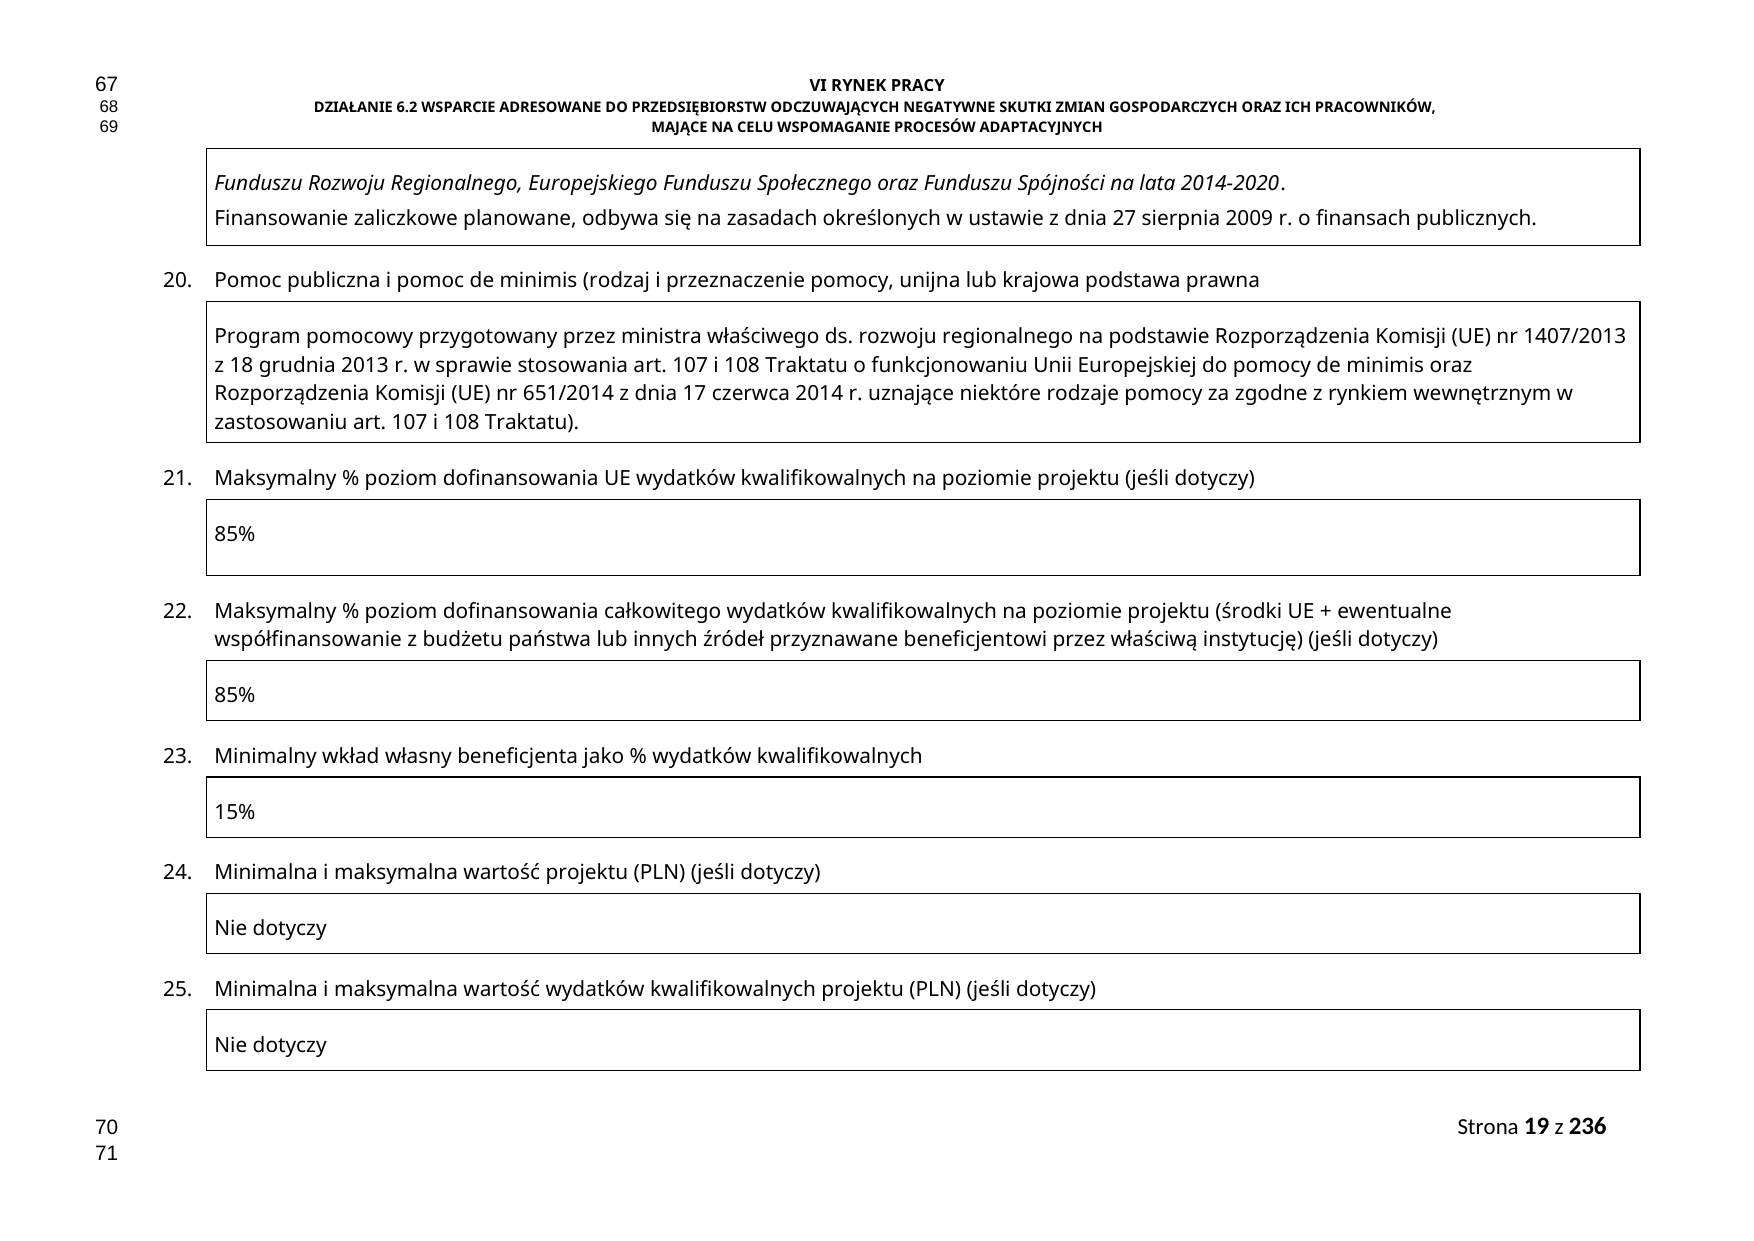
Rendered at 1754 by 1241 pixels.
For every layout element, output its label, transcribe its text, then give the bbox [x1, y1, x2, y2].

table_cell [118, 953, 207, 1070]
table_cell [118, 245, 207, 442]
table_cell Maksymalny % poziom dofinansowania UE wydatków kwalifikowalnych na poziomie projektu (jeśli dotyczy) [207, 443, 1640, 498]
table_cell [118, 720, 207, 837]
table_cell Minimalna i maksymalna wartość projektu (PLN) (jeśli dotyczy) [207, 838, 1640, 893]
table_cell Nie dotyczy [207, 1010, 1639, 1070]
table_cell [118, 442, 207, 575]
table_cell Minimalny wkład własny beneficjenta jako % wydatków kwalifikowalnych [207, 721, 1640, 776]
table_cell [118, 575, 207, 720]
table_cell 15% [207, 778, 1639, 837]
table_cell Nie dotyczy [207, 894, 1639, 953]
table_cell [207, 149, 1639, 245]
table_cell [118, 837, 207, 953]
table_cell 85% [207, 661, 1639, 720]
table_cell Maksymalny % poziom dofinansowania całkowitego wydatków kwalifikowalnych na poziomie projektu (środki UE + ewentualne współfinansowanie z budżetu państwa lub innych źródeł przyznawane beneficjentowi przez właściwą instytucję) (jeśli dotyczy) [207, 576, 1640, 660]
table_cell Minimalna i maksymalna wartość wydatków kwalifikowalnych projektu (PLN) (jeśli dotyczy) [207, 954, 1640, 1009]
table_cell Pomoc publiczna i pomoc de minimis (rodzaj i przeznaczenie pomocy, unijna lub krajowa podstawa prawna [207, 246, 1640, 301]
table_cell 85% [207, 500, 1639, 575]
table_cell Program pomocowy przygotowany przez ministra właściwego ds. rozwoju regionalnego na podstawie Rozporządzenia Komisji (UE) nr 1407/2013 z 18 grudnia 2013 r. w sprawie stosowania art. 107 i 108 Traktatu o funkcjonowaniu Unii Europejskiej do pomocy de minimis oraz Rozporządzenia Komisji (UE) nr 651/2014 z dnia 17 czerwca 2014 r. uznające niektóre rodzaje pomocy za zgodne z rynkiem wewnętrznym w zastosowaniu art. 107 i 108 Traktatu). [207, 302, 1639, 442]
